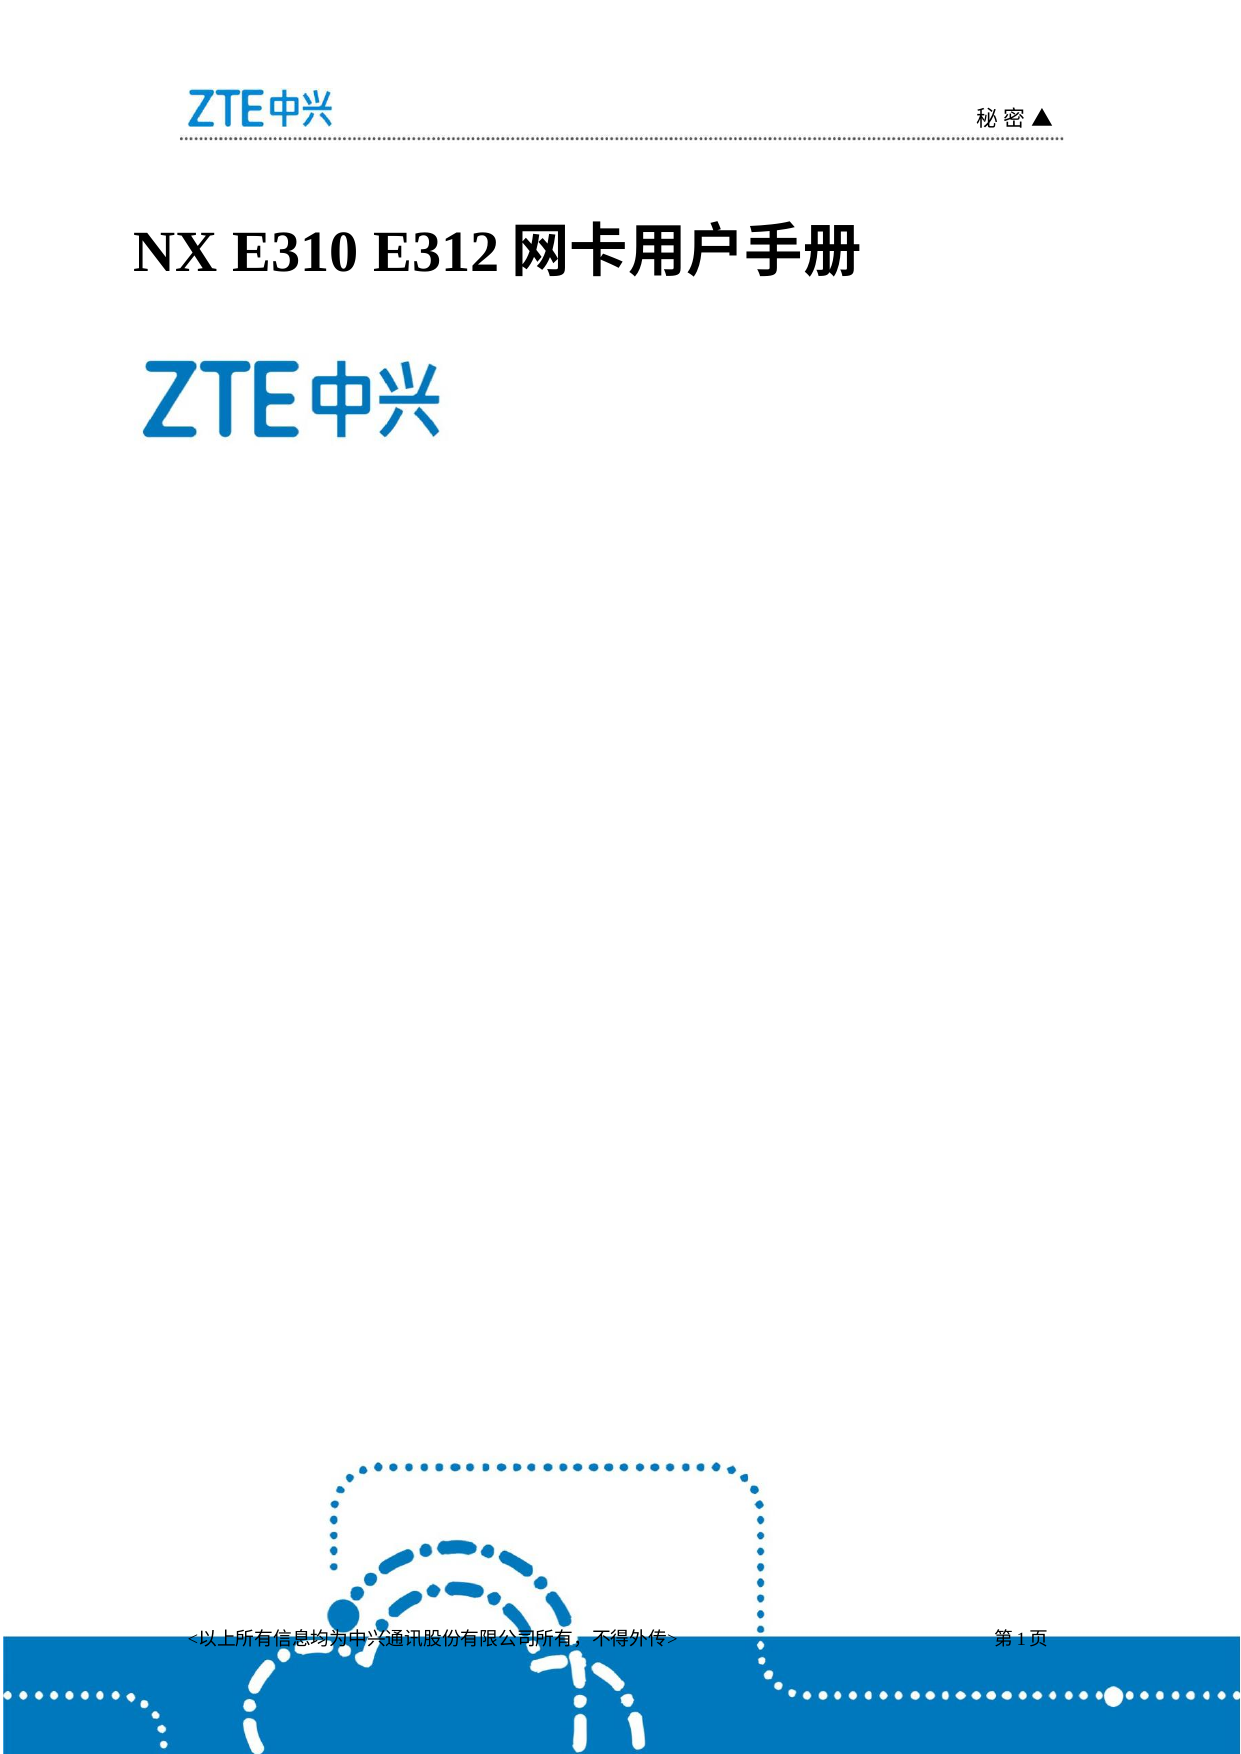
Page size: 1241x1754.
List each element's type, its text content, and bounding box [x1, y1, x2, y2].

picture [187, 88, 333, 127]
picture [179, 134, 1064, 143]
picture [3, 233, 1241, 1754]
table_header NX E310 E312网卡用户手册 [122, 162, 1118, 403]
